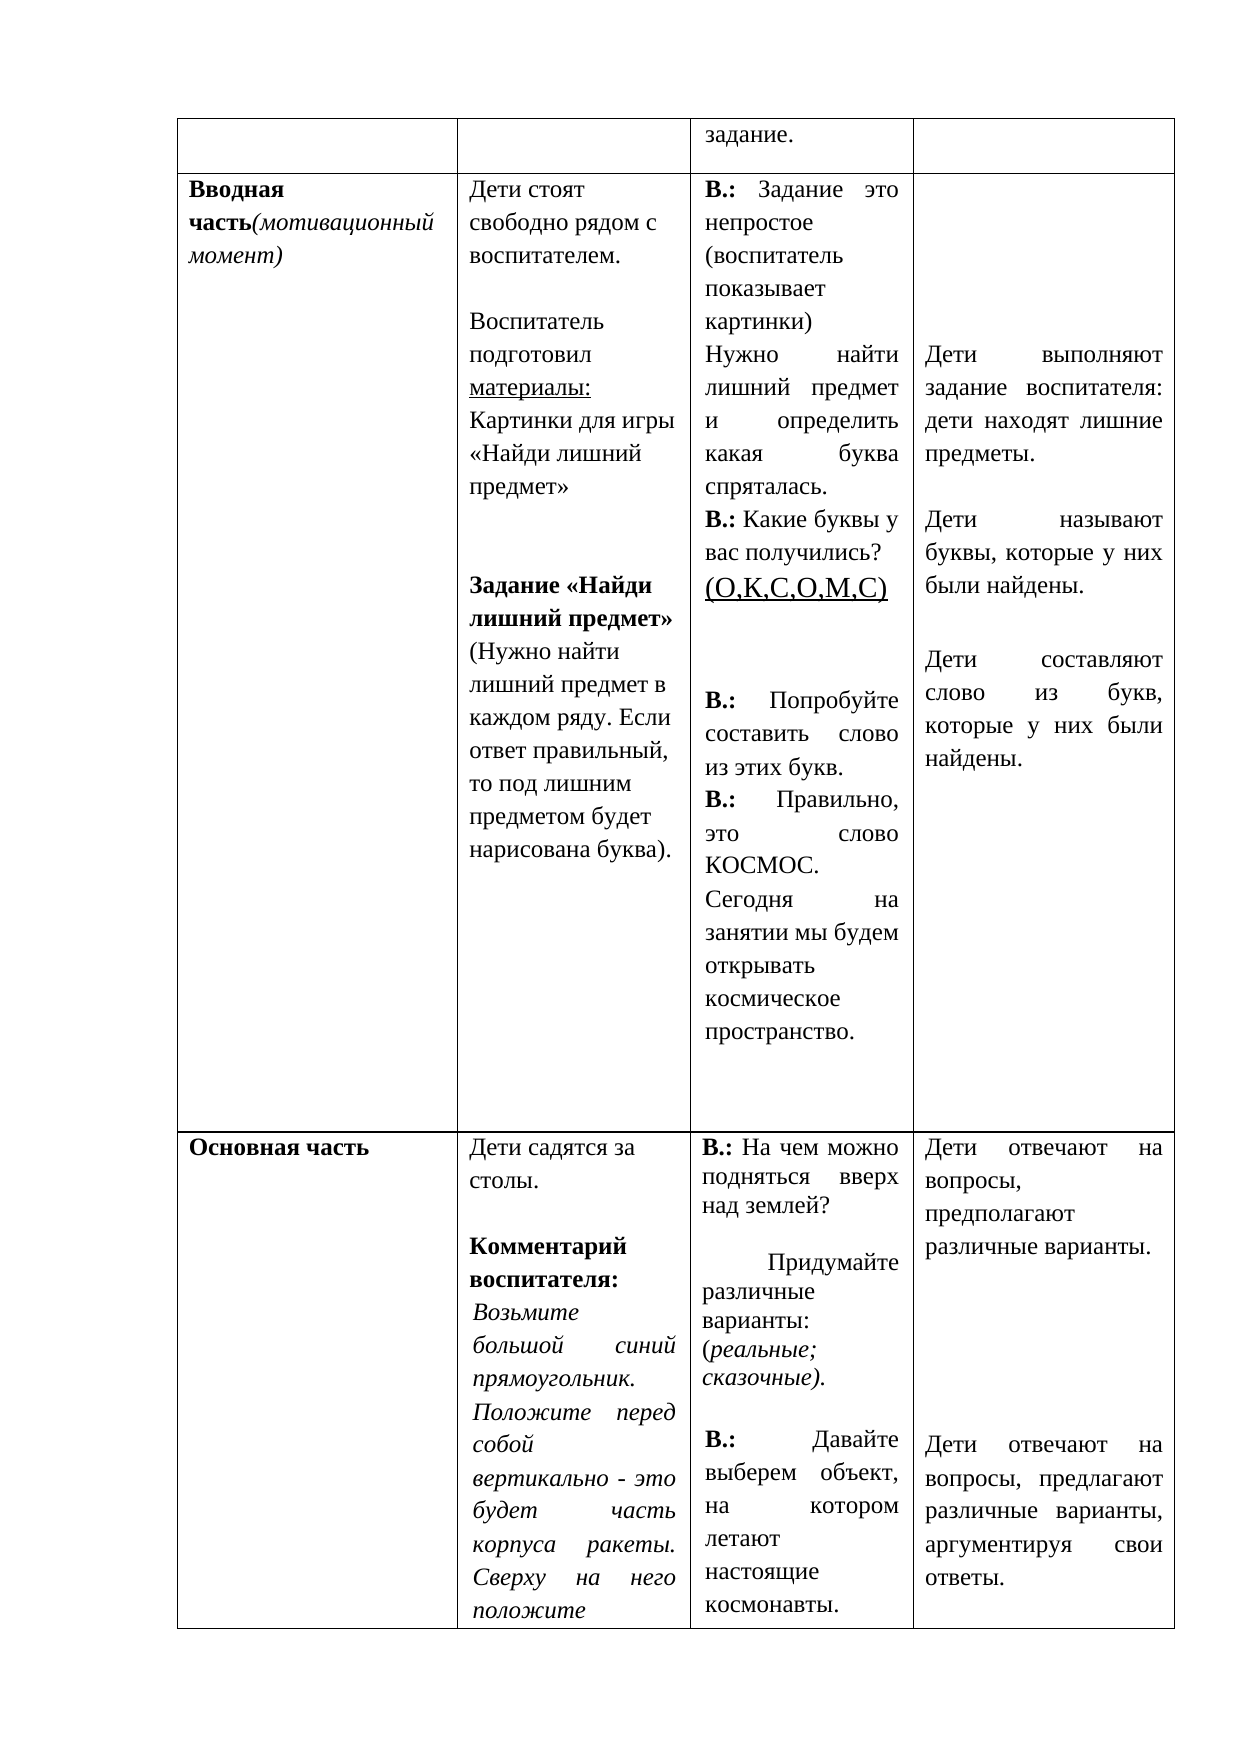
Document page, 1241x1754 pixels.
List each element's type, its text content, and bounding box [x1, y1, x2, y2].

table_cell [914, 119, 1174, 173]
table_cell Вводная часть(мотивационный момент) [178, 174, 457, 1131]
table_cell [691, 1133, 913, 1628]
table_cell В.: Задание это непростое (воспитатель показывает картинки) Нужно найти лишний предмет и определить какая буква спряталась. В.: Какие буквы у вас получились? (О,К,С,О,М,С) В.: Попробуйте составить слово из этих букв. В.: Правильно, это слово КОСМОС. Сегодня на занятии мы будем открывать космическое пространство. [691, 174, 913, 1131]
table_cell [914, 1133, 1174, 1628]
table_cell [178, 119, 457, 173]
table_cell Дети выполняют задание воспитателя: дети находят лишние предметы. Дети называют буквы, которые у них были найдены. Дети составляют слово из букв, которые у них были найдены. [914, 174, 1174, 1131]
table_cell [458, 119, 690, 173]
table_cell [458, 1133, 690, 1628]
table_cell Дети стоят свободно рядом с воспитателем. Воспитатель подготовил материалы: Картинки для игры «Найди лишний предмет» Задание «Найди лишний предмет» (Нужно найти лишний предмет в каждом ряду. Если ответ правильный, то под лишним предметом будет нарисована буква). [458, 174, 690, 1131]
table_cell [691, 119, 913, 173]
table_cell Основная часть [178, 1133, 457, 1628]
